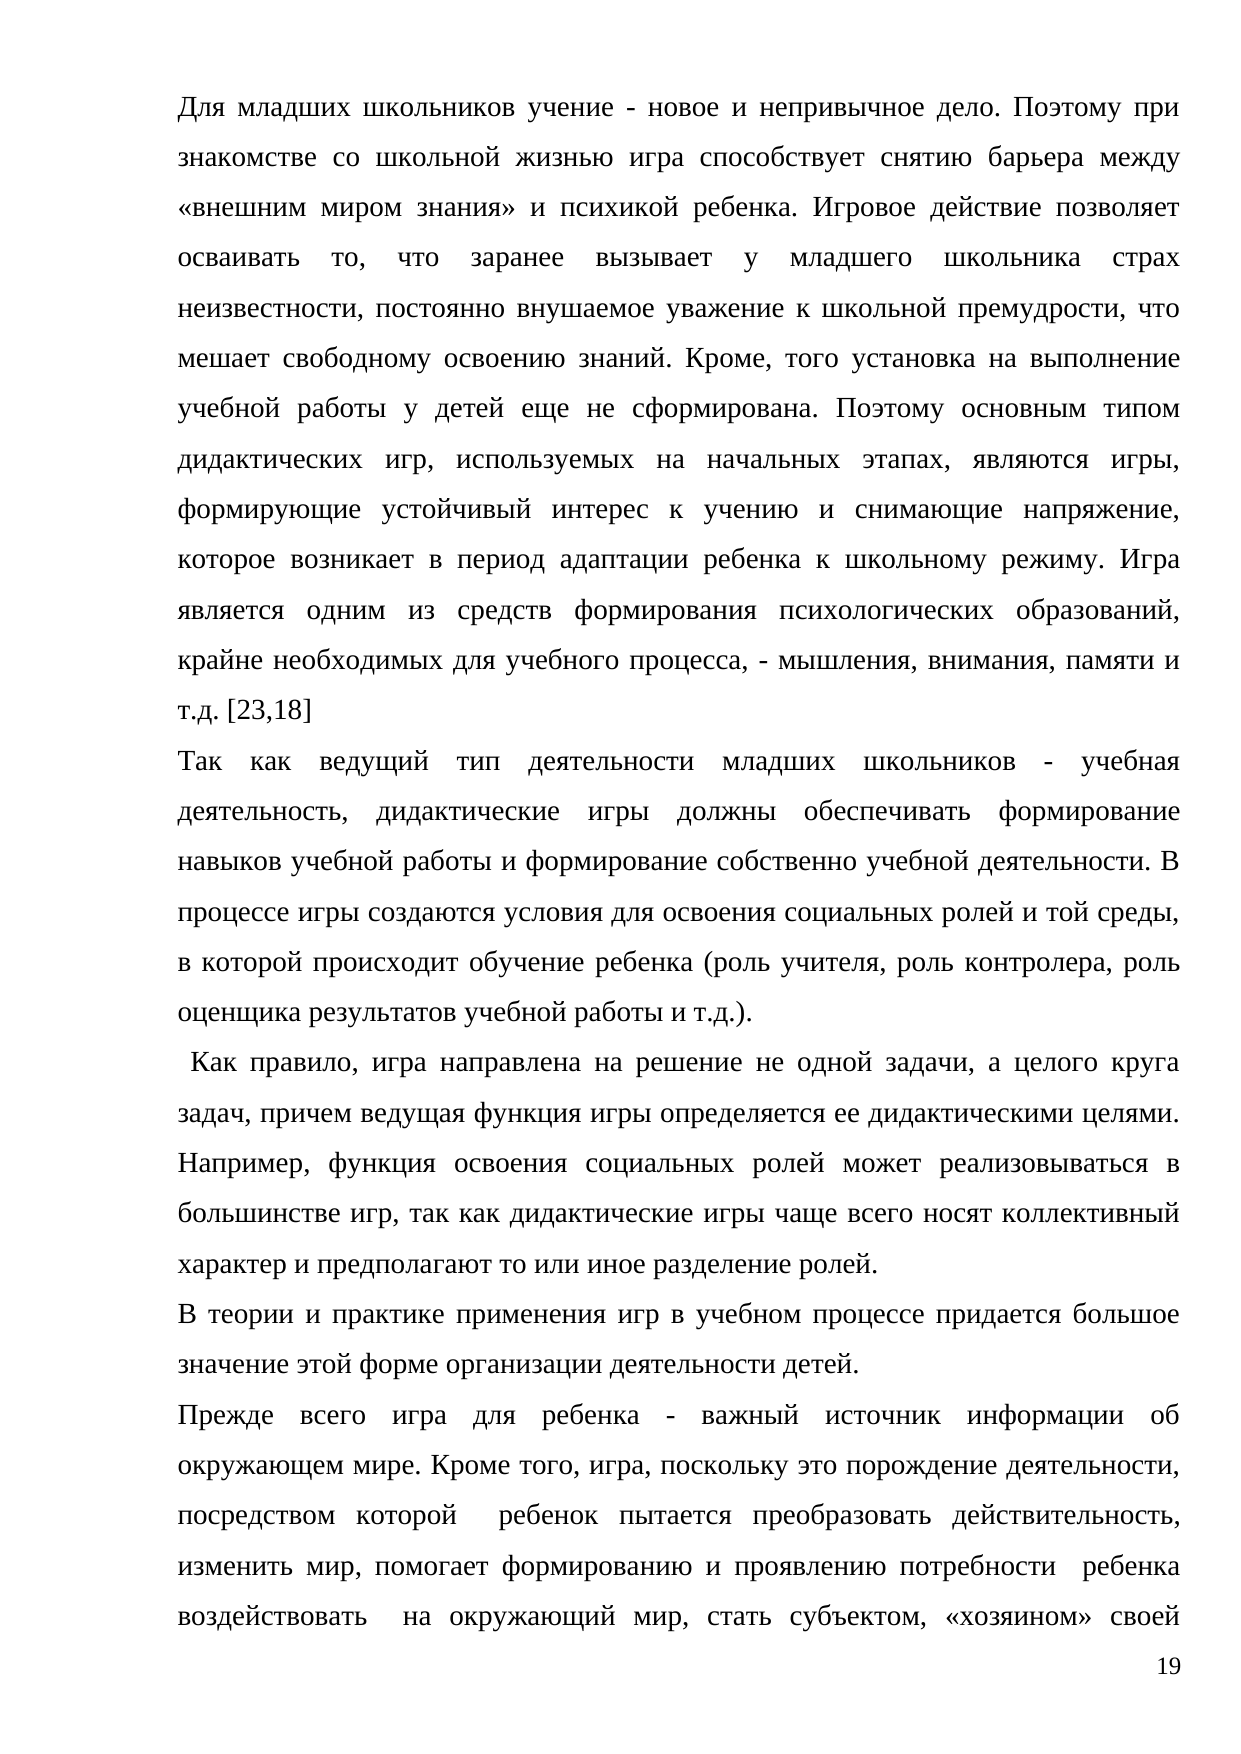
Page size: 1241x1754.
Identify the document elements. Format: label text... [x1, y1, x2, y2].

text Так как ведущий тип деятельности младших школьников - учебная деятельность, дидактические игры должны обеспечивать формирование навыков учебной работы и формирование собственно учебной деятельности. В процессе игры создаются условия для освоения социальных ролей и той среды, в которой происходит обучение ребенка (роль учителя, роль контролера, роль оценщика результатов учебной работы и т.д.). [177, 743, 1181, 1028]
text Для младших школьников учение - новое и непривычное дело. Поэтому при знакомстве со школьной жизнью игра способствует снятию барьера между «внешним миром знания» и психикой ребенка. Игровое действие позволяет осваивать то, что заранее вызывает у младшего школьника страх неизвестности, постоянно внушаемое уважение к школьной премудрости, что мешает свободному освоению знаний. Кроме, того установка на выполнение учебной работы у детей еще не сформирована. Поэтому основным типом дидактических игр, используемых на начальных этапах, являются игры, формирующие устойчивый интерес к учению и снимающие напряжение, которое возникает в период адаптации ребенка к школьному режиму. Игра является одним из средств формирования психологических образований, крайне необходимых для учебного процесса, - мышления, внимания, памяти и т.д. [23,18] [177, 89, 1181, 726]
text В теории и практике применения игр в учебном процессе придается большое значение этой форме организации деятельности детей. [177, 1296, 1181, 1380]
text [177, 1397, 1181, 1632]
text Как правило, игра направлена на решение не одной задачи, а целого круга задач, причем ведущая функция игры определяется ее дидактическими целями. Например, функция освоения социальных ролей может реализовываться в большинстве игр, так как дидактические игры чаще всего носят коллективный характер и предполагают то или иное разделение ролей. [177, 1044, 1181, 1279]
